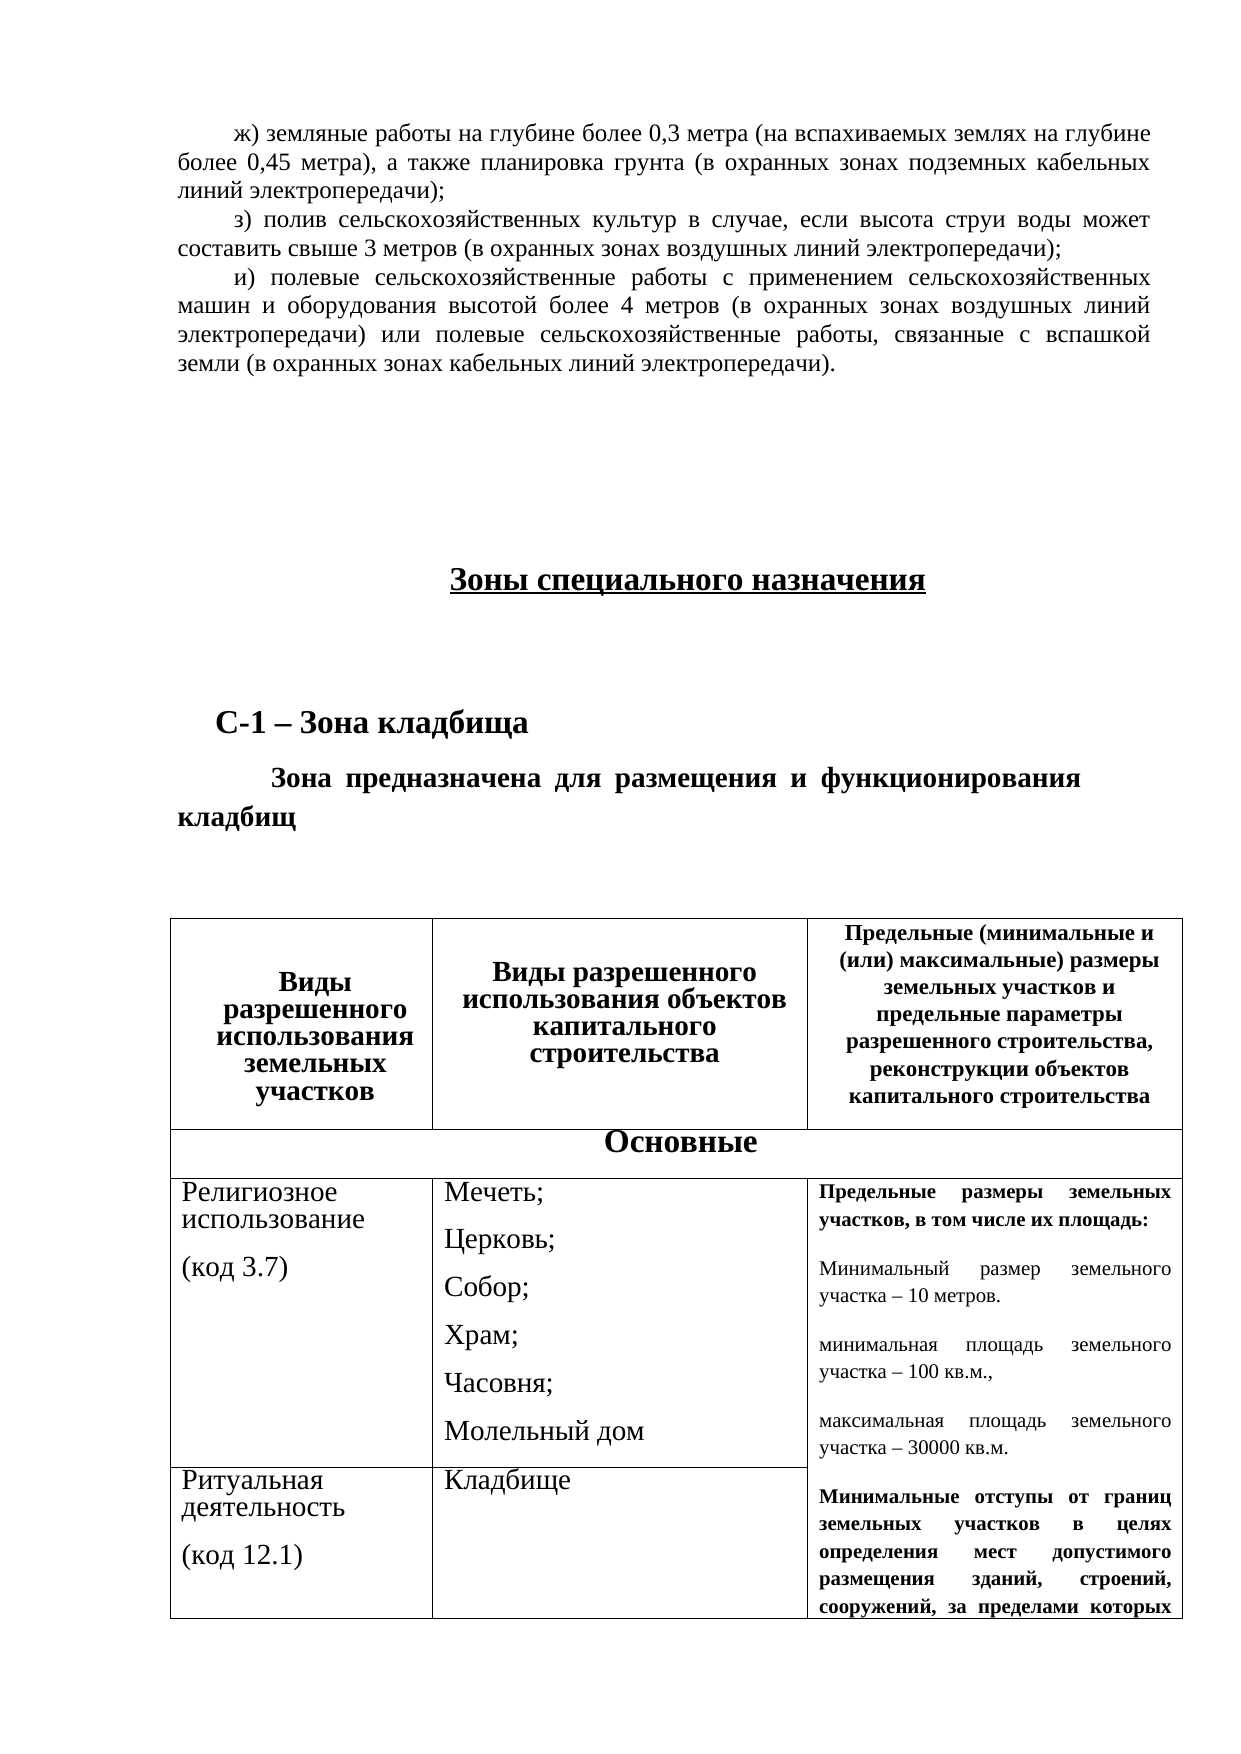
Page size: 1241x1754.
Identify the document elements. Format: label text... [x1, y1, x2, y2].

text С-1 – Зона кладбища [177, 712, 1160, 739]
text ж) земляные работы на глубине более (на вспахиваемых землях на глубине более ), а также планировка грунта (в охранных зонах подземных кабельных линий электропередачи); [177, 118, 1152, 204]
table_cell Предельные размеры земельных участков, в том числе их площадь: Минимальный размер земельного участка – 10 метров. минимальная площадь земельного участка – 100 кв.м., максимальная площадь земельного участка – 30000 кв.м. Минимальные отступы от границ земельных участков в целях определения мест допустимого размещения зданий, строений, сооружений, за пределами которых запрещено строительство зданий, строений, сооружений: - от красной линии улиц - , - от красной линии однополосных проездов - , - от границы земельного участка - . Предельное количество этажей или предельная высота зданий, строений, сооружений Максимальное количество этажей – 3. Максимальный процент застройки в границах земельного участка не подлежит установлению [808, 1179, 1182, 1618]
text Зона предназначена для размещения и функционирования кладбищ [177, 760, 1082, 832]
text з) полив сельскохозяйственных культур в случае, если высота струи воды может составить свыше (в охранных зонах воздушных линий электропередачи); [177, 204, 1152, 262]
table_cell Религиозное использование (код 3.7) [171, 1179, 432, 1467]
table_header Виды разрешенного использования объектов капитального строительства [433, 919, 807, 1129]
text и) полевые сельскохозяйственные работы с применением сельскохозяйственных машин и оборудования высотой более (в охранных зонах воздушных линий электропередачи) или полевые сельскохозяйственные работы, связанные с вспашкой земли (в охранных зонах кабельных линий электропередачи). [177, 262, 1152, 377]
table_header Предельные (минимальные и (или) максимальные) размеры земельных участков и предельные параметры разрешенного строительства, реконструкции объектов капитального строительства [808, 919, 1182, 1129]
text Зоны специального назначения [177, 568, 1160, 596]
table_header Виды разрешенного использования земельных участков [171, 919, 432, 1129]
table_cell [171, 1468, 432, 1618]
table_cell Мечеть; Церковь; Собор; Храм; Часовня; Молельный дом [433, 1179, 807, 1467]
table_cell Кладбище [433, 1468, 807, 1618]
table_cell Основные [171, 1130, 1182, 1178]
